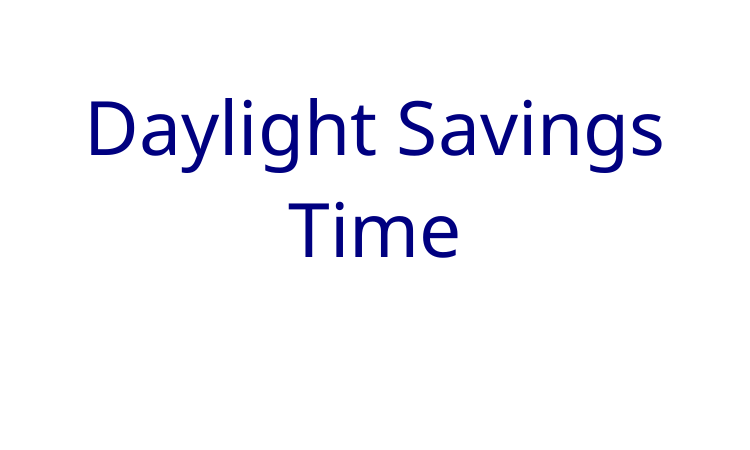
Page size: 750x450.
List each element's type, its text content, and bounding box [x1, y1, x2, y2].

text Daylight Savings Time [75, 75, 675, 279]
